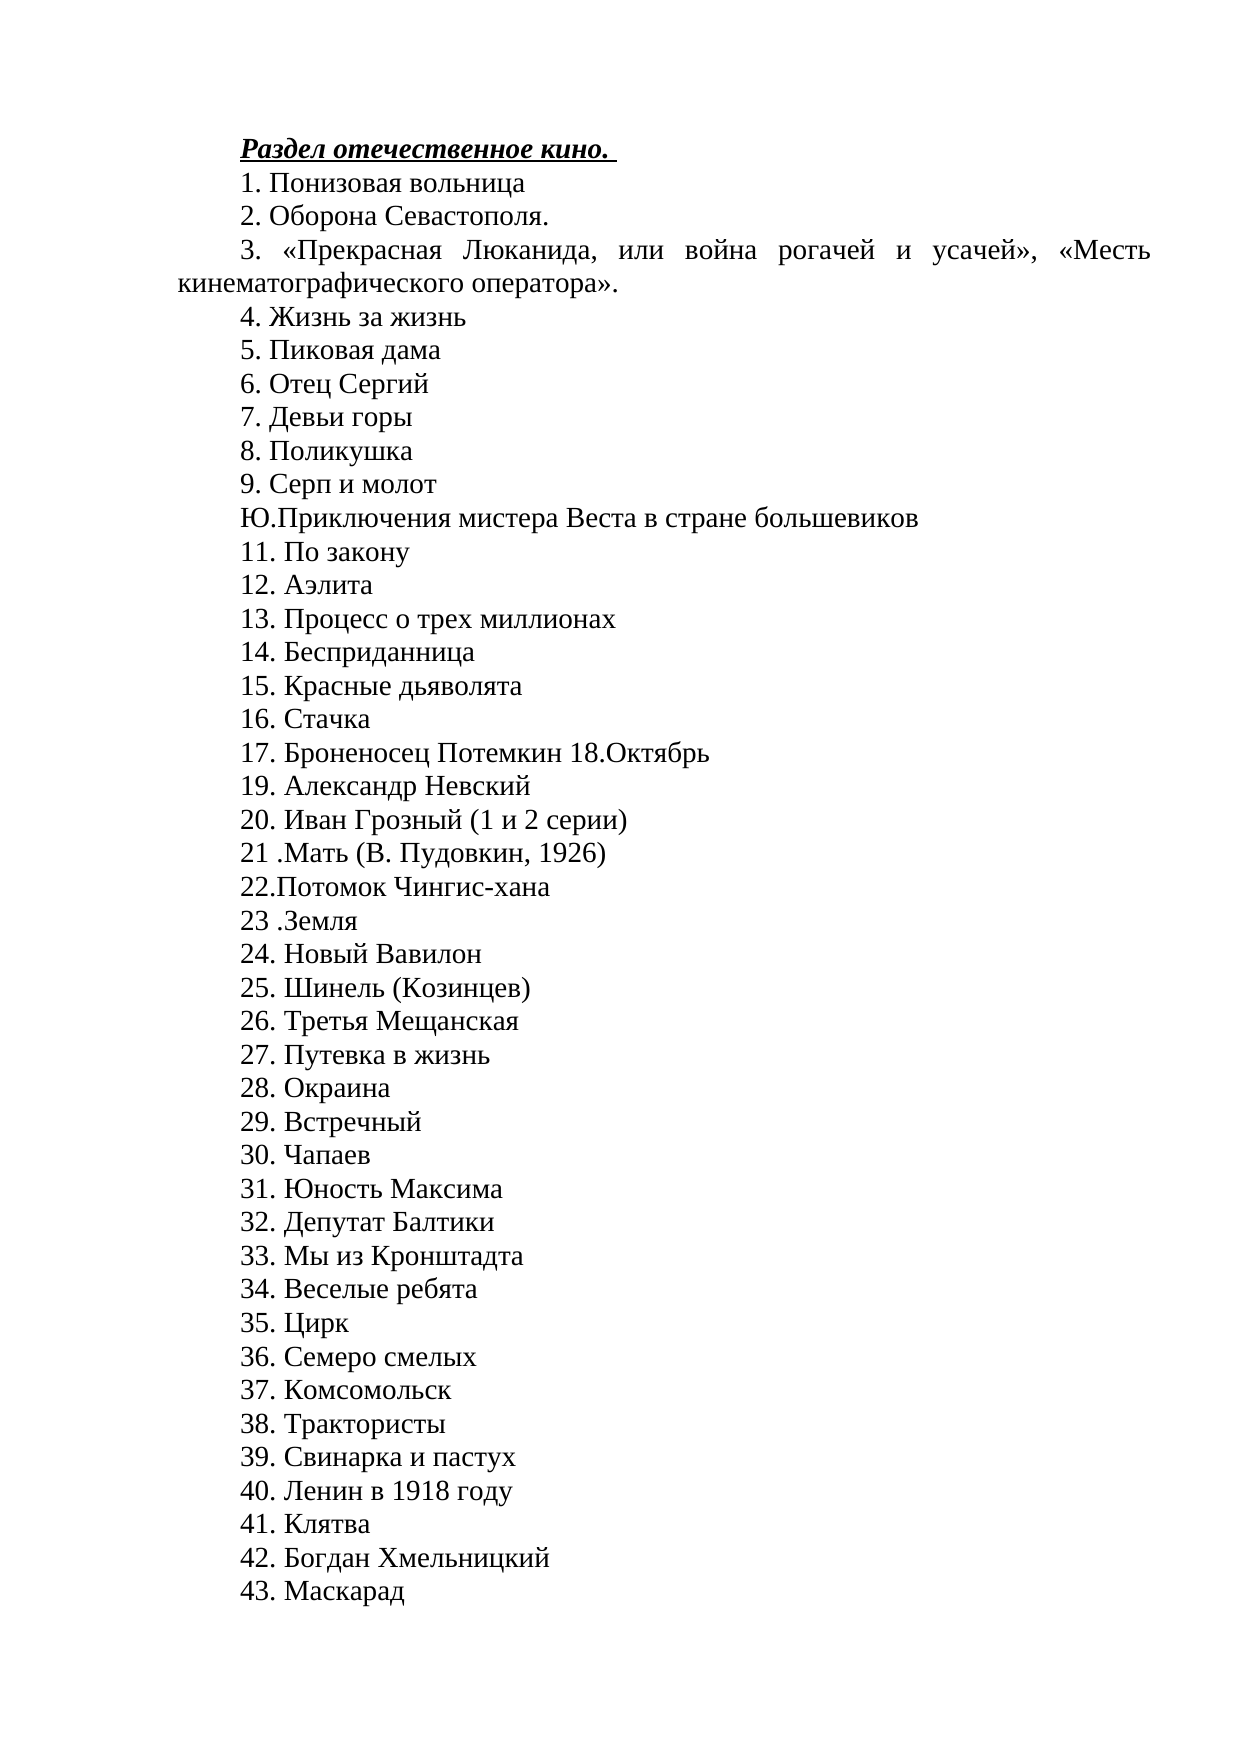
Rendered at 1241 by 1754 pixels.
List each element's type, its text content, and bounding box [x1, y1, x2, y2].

text 34. Веселые ребята [177, 1272, 1152, 1305]
text 17. Броненосец Потемкин 18.Октябрь [177, 735, 1152, 768]
text 19. Александр Невский [177, 768, 1152, 802]
text 6. Отец Сергий [177, 366, 1152, 399]
text 39. Свинарка и пастух [177, 1439, 1152, 1473]
text 20. Иван Грозный (1 и 2 серии) [177, 802, 1152, 836]
text 15. Красные дьяволята [177, 668, 1152, 701]
text 41. Клятва [177, 1506, 1152, 1540]
text 5. Пиковая дама [177, 332, 1152, 366]
text 29. Встречный [177, 1104, 1152, 1137]
text 24. Новый Вавилон [177, 936, 1152, 970]
text 26. Третья Мещанская [177, 1003, 1152, 1037]
text 11. По закону [177, 534, 1152, 567]
text 21 .Мать (В. Пудовкин, 1926) [177, 836, 1152, 869]
text Раздел отечественное кино. [177, 131, 1152, 165]
text 28. Окраина [177, 1070, 1152, 1104]
text 38. Трактористы [177, 1406, 1152, 1439]
text 16. Стачка [177, 701, 1152, 735]
text 30. Чапаев [177, 1137, 1152, 1171]
text 3. «Прекрасная Люканида, или война рогачей и усачей», «Месть кинематографического оператора». [177, 232, 1152, 299]
text 37. Комсомольск [177, 1372, 1152, 1406]
text 33. Мы из Кронштадта [177, 1238, 1152, 1272]
text Ю.Приключения мистера Веста в стране большевиков [177, 500, 1152, 534]
text 43. Маскарад [177, 1573, 1152, 1607]
text 7. Девьи горы [177, 399, 1152, 433]
text 27. Путевка в жизнь [177, 1037, 1152, 1070]
text 31. Юность Максима [177, 1171, 1152, 1204]
text 4. Жизнь за жизнь [177, 299, 1152, 332]
text 1. Понизовая вольница [177, 165, 1152, 198]
text 2. Оборона Севастополя. [177, 198, 1152, 232]
text 9. Серп и молот [177, 467, 1152, 500]
text 36. Семеро смелых [177, 1339, 1152, 1372]
text 42. Богдан Хмельницкий [177, 1540, 1152, 1573]
text 32. Депутат Балтики [177, 1204, 1152, 1238]
text 35. Цирк [177, 1305, 1152, 1339]
text 14. Бесприданница [177, 634, 1152, 668]
text 23 .Земля [177, 903, 1152, 936]
text 22.Потомок Чингис-хана [177, 869, 1152, 903]
text 25. Шинель (Козинцев) [177, 970, 1152, 1003]
text 13. Процесс о трех миллионах [177, 601, 1152, 634]
text 12. Аэлита [177, 567, 1152, 601]
text 40. Ленин в 1918 году [177, 1473, 1152, 1506]
text 8. Поликушка [177, 433, 1152, 467]
